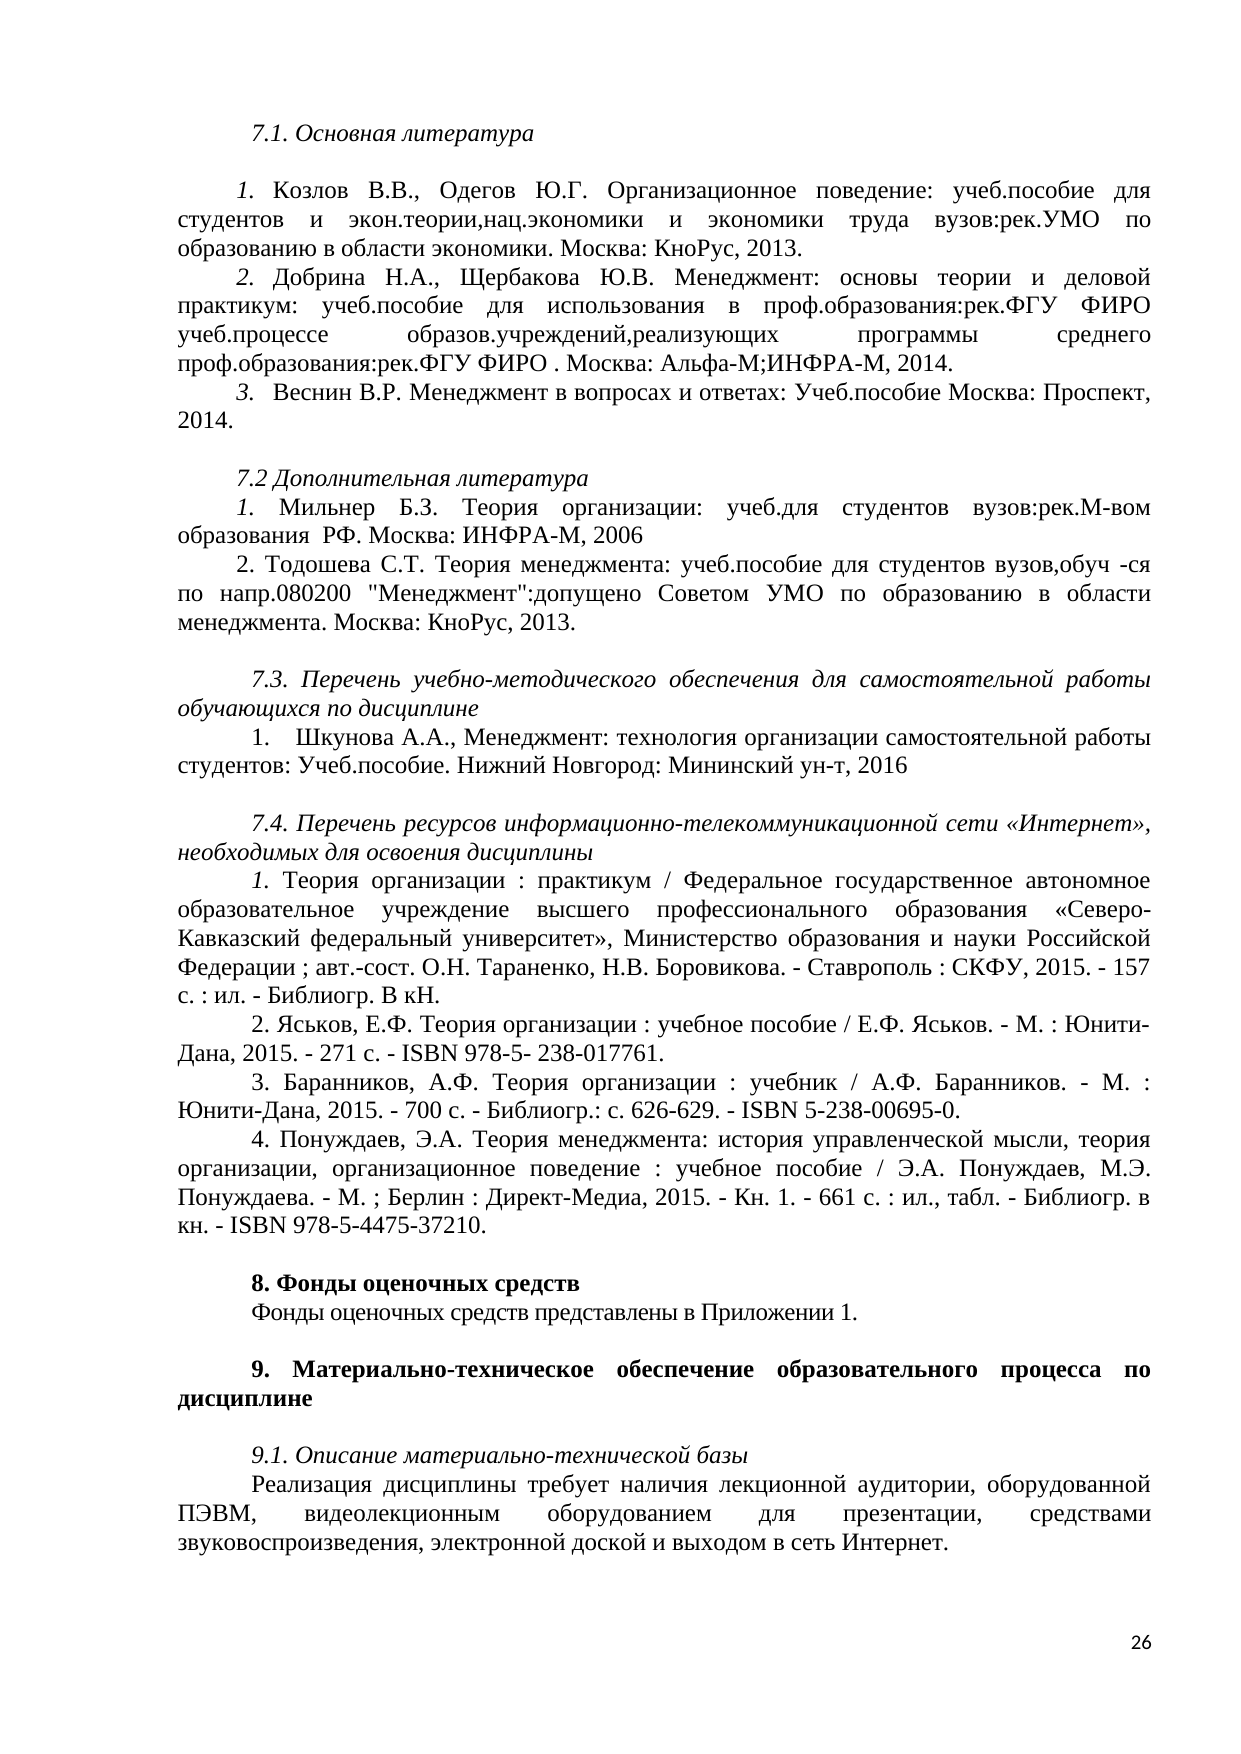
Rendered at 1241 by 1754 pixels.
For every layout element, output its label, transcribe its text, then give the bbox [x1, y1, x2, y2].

text 9.1. Описание материально-технической базы [177, 1441, 1152, 1469]
text 7.3. Перечень учебно-методического обеспечения для самостоятельной работы обучающихся по дисциплине [177, 664, 1152, 722]
list Добрина Н.А., Щербакова Ю.В. Менеджмент: основы теории и деловой практикум: учеб.пособие для использования в проф.образования:рек.ФГУ ФИРО учеб.процессе образов.учреждений,реализующих программы среднего проф.образования:рек.ФГУ ФИРО . Москва: Альфа-М;ИНФРА-М, 2014. [177, 262, 1152, 377]
text 4. Понуждаев, Э.А. Теория менеджмента: история управленческой мысли, теория организации, организационное поведение : учебное пособие / Э.А. Понуждаев, М.Э. Понуждаева. - М. ; Берлин : Директ-Медиа, 2015. - Кн. 1. - 661 с. : ил., табл. - Библиогр. в кн. - ISBN 978-5-4475-37210. [177, 1124, 1152, 1239]
text 1. Теория организации : практикум / Федеральное государственное автономное образовательное учреждение высшего профессионального образования «Северо-Кавказский федеральный университет», Министерство образования и науки Российской Федерации ; авт.-сост. О.Н. Тараненко, Н.В. Боровикова. - Ставрополь : СКФУ, 2015. - 157 с. : ил. - Библиогр. В кН. [177, 866, 1152, 1009]
text 8. Фонды оценочных средств [177, 1268, 1152, 1297]
text 2. Яськов, Е.Ф. Теория организации : учебное пособие / Е.Ф. Яськов. - М. : Юнити-Дана, 2015. - 271 с. - ISBN 978-5- 238-017761. [177, 1009, 1152, 1067]
text 2. Тодошева С.Т. Теория менеджмента: учеб.пособие для студентов вузов,обуч -ся по напр.080200 "Менеджмент":допущено Советом УМО по образованию в области менеджмента. Москва: КноРус, 2013. [177, 549, 1152, 636]
list Шкунова А.А., Менеджмент: технология организации самостоятельной работы студентов: Учеб.пособие. Нижний Новгород: Мининский ун-т, 2016 [177, 722, 1152, 779]
list Козлов В.В., Одегов Ю.Г. Организационное поведение: учеб.пособие для студентов и экон.теории,нац.экономики и экономики труда вузов:рек.УМО по образованию в области экономики. Москва: КноРус, 2013. [177, 176, 1152, 262]
text 7.4. Перечень ресурсов информационно-телекоммуникационной сети «Интернет», необходимых для освоения дисциплины [177, 808, 1152, 866]
text Реализация дисциплины требует наличия лекционной аудитории, оборудованной ПЭВМ, видеолекционным оборудованием для презентации, средствами звуковоспроизведения, электронной доской и выходом в сеть Интернет. [177, 1469, 1152, 1556]
text Фонды оценочных средств представлены в Приложении 1. [177, 1297, 1152, 1326]
list Веснин В.Р. Менеджмент в вопросах и ответах: Учеб.пособие Москва: Проспект, 2014. [177, 377, 1152, 434]
text 7.2 Дополнительная литература [177, 463, 1152, 492]
text 3. Баранников, А.Ф. Теория организации : учебник / А.Ф. Баранников. - М. : Юнити-Дана, 2015. - 700 с. - Библиогр.: с. 626-629. - ISBN 5-238-00695-0. [177, 1067, 1152, 1124]
text 9. Материально-техническое обеспечение образовательного процесса по дисциплине [177, 1354, 1152, 1412]
text 1. Мильнер Б.З. Теория организации: учеб.для студентов вузов:рек.М-вом образования РФ. Москва: ИНФРА-М, 2006 [177, 492, 1152, 549]
text 7.1. Основная литература [177, 118, 1152, 147]
